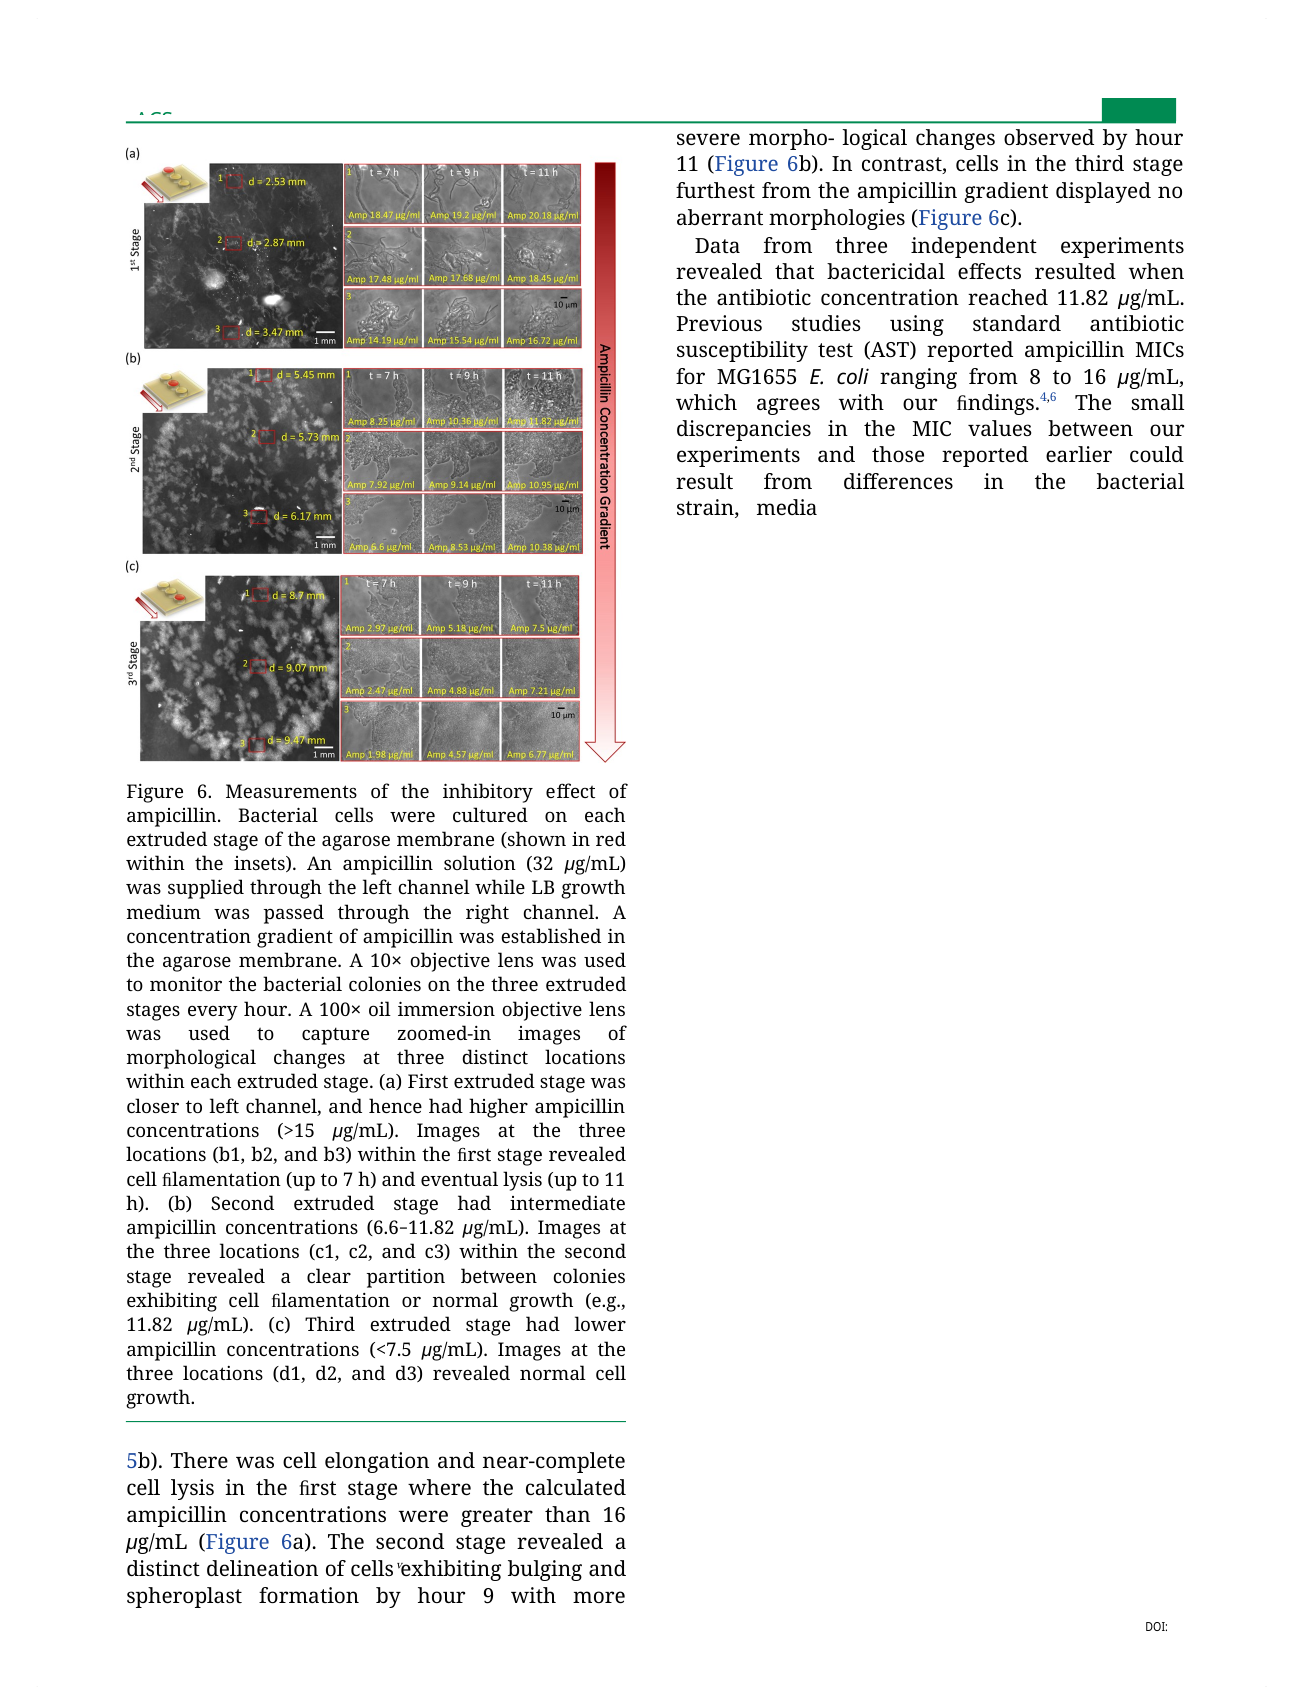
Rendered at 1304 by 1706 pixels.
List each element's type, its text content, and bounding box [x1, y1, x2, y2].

picture [126, 147, 626, 763]
text Figure 6. Measurements of the inhibitory eﬀect of ampicillin. Bacterial cells were cultured on each extruded stage of the agarose membrane (shown in red within the insets). An ampicillin solution (32 μg/mL) was supplied through the left channel while LB growth medium was passed through the right channel. A concentration gradient of ampicillin was established in the agarose membrane. A 10× objective lens was used to monitor the bacterial colonies on the three extruded stages every hour. A 100× oil immersion objective lens was used to capture zoomed-in images of morphological changes at three distinct locations within each extruded stage. (a) First extruded stage was closer to left channel, and hence had higher ampicillin concentrations (>15 μg/mL). Images at the three locations (b1, b2, and b3) within the ﬁrst stage revealed cell ﬁlamentation (up to 7 h) and eventual lysis (up to 11 h). (b) Second extruded stage had intermediate ampicillin concentrations (6.6−11.82 μg/mL). Images at the three locations (c1, c2, and c3) within the second stage revealed a clear partition between colonies exhibiting cell ﬁlamentation or normal growth (e.g., 11.82 μg/mL). (c) Third extruded stage had lower ampicillin concentrations (<7.5 μg/mL). Images at the three locations (d1, d2, and d3) revealed normal cell growth. [126, 779, 626, 1410]
text Data from three independent experiments revealed that bactericidal eﬀects resulted when the antibiotic concentration reached 11.82 μg/mL. Previous studies using standard antibiotic susceptibility test (AST) reported ampicillin MICs for MG1655 E. coli ranging from 8 to 16 μg/mL, which agrees with our ﬁndings.4,6 The small discrepancies in the MIC values between our experiments and those reported earlier could result from diﬀerences in the bacterial strain, media [676, 233, 1184, 522]
text 5b). There was cell elongation and near-complete cell lysis in the ﬁrst stage where the calculated ampicillin concentrations were greater than 16 μg/mL (Figure 6a). The second stage revealed a distinct delineation of cellsexhibiting bulging and spheroplast formation by hour 9 with more severe morpho- logical changes observed by hour 11 (Figure 6b). In contrast, cells in the third stage furthest from the ampicillin gradient displayed no aberrant morphologies (Figure 6c). [676, 124, 1184, 232]
text 5b). There was cell elongation and near-complete cell lysis in the ﬁrst stage where the calculated ampicillin concentrations were greater than 16 μg/mL (Figure 6a). The second stage revealed a distinct delineation of cellsexhibiting bulging and spheroplast formation by hour 9 with more severe morpho- logical changes observed by hour 11 (Figure 6b). In contrast, cells in the third stage furthest from the ampicillin gradient displayed no aberrant morphologies (Figure 6c). [126, 1447, 626, 1609]
